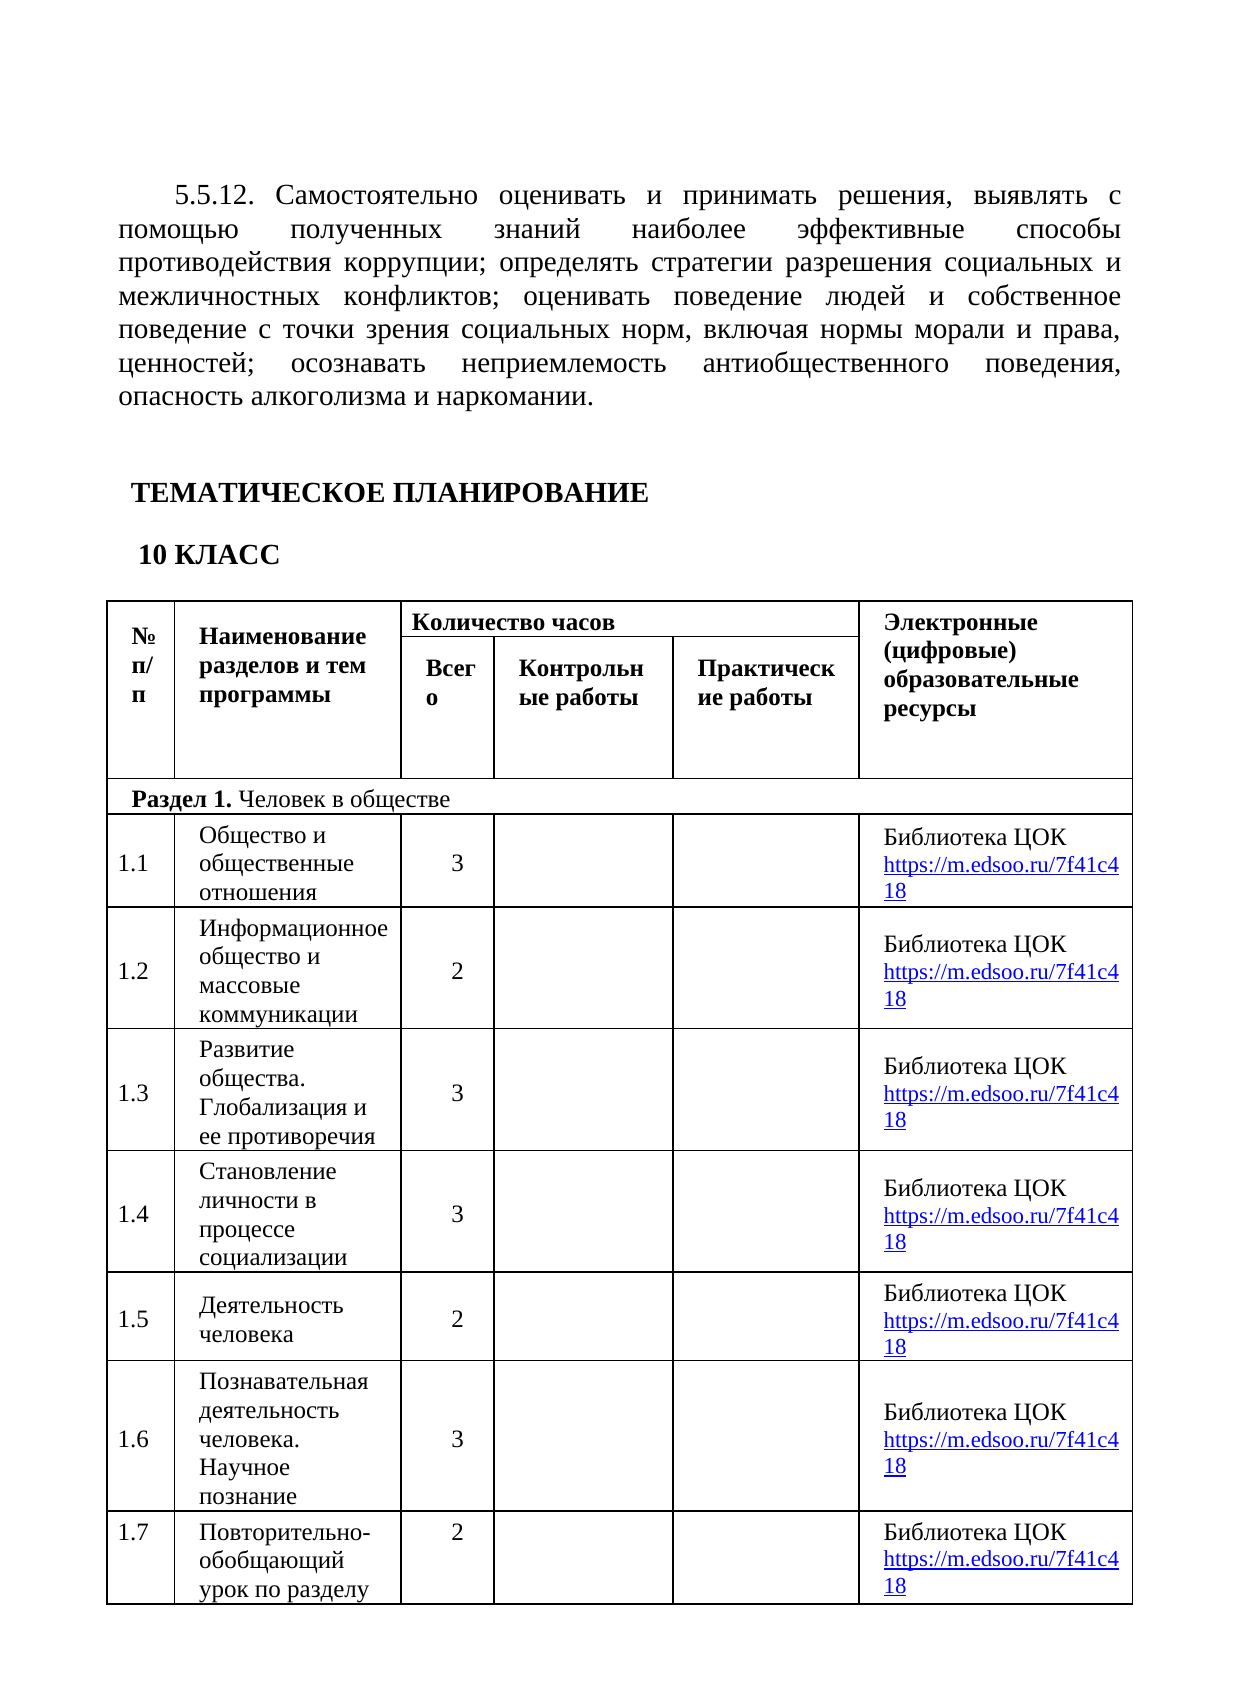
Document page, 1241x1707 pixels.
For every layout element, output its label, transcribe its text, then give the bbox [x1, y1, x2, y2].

table_cell Практические работы [674, 637, 858, 777]
table_header № п/п [108, 602, 174, 777]
table_cell Раздел 1. Человек в обществе [108, 779, 1132, 813]
table_cell Познавательная деятельность человека. Научное познание [175, 1361, 400, 1510]
text 5.5.12. Самостоятельно оценивать и принимать решения, выявлять с помощью полученных знаний наиболее эффективные способы противодействия коррупции; определять стратегии разрешения социальных и межличностных конфликтов; оценивать поведение людей и собственное поведение с точки зрения социальных норм, включая нормы морали и права, ценностей; осознавать неприемлемость антиобщественного поведения, опасность алкоголизма и наркомании. [118, 177, 1122, 412]
table_header Наименование разделов и тем программы [175, 602, 400, 777]
table_cell 1.5 [108, 1273, 174, 1359]
table_cell 1.7 [108, 1512, 174, 1603]
table_cell 1.3 [108, 1029, 174, 1149]
table_cell Библиотека ЦОК https://m.edsoo.ru/7f41c418 [860, 815, 1132, 906]
table_cell [674, 908, 858, 1028]
table_cell [674, 1151, 858, 1271]
table_cell Всего [402, 637, 493, 777]
table_cell 1.1 [108, 815, 174, 906]
table_cell Общество и общественные отношения [175, 815, 400, 906]
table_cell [860, 1512, 1132, 1603]
table_cell [674, 1512, 858, 1603]
table_cell [674, 1029, 858, 1149]
table_cell [495, 1029, 672, 1149]
table_header Электронные (цифровые) образовательные ресурсы [860, 602, 1132, 777]
table_cell 1.4 [108, 1151, 174, 1271]
table_cell 3 [402, 1029, 493, 1149]
table_cell 2 [402, 1273, 493, 1359]
table_cell [495, 908, 672, 1028]
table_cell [860, 1361, 1132, 1510]
table_cell 1.6 [108, 1361, 174, 1510]
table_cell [175, 1512, 400, 1603]
table_cell 2 [402, 908, 493, 1028]
table_cell [495, 1512, 672, 1603]
table_cell Деятельность человека [175, 1273, 400, 1359]
table_cell 3 [402, 1151, 493, 1271]
table_cell Становление личности в процессе социализации [175, 1151, 400, 1271]
table_cell Контрольные работы [495, 637, 672, 777]
table_header Количество часов [402, 602, 858, 636]
table_cell Библиотека ЦОК https://m.edsoo.ru/7f41c418 [860, 1029, 1132, 1149]
table_cell [495, 1361, 672, 1510]
table_cell [495, 1151, 672, 1271]
table_cell Информационное общество и массовые коммуникации [175, 908, 400, 1028]
text ТЕМАТИЧЕСКОЕ ПЛАНИРОВАНИЕ [131, 475, 1122, 508]
table_cell 1.2 [108, 908, 174, 1028]
table_cell Библиотека ЦОК https://m.edsoo.ru/7f41c418 [860, 1273, 1132, 1359]
table_cell [674, 1361, 858, 1510]
table_cell Библиотека ЦОК https://m.edsoo.ru/7f41c418 [860, 908, 1132, 1028]
table_cell 3 [402, 815, 493, 906]
table_cell 2 [402, 1512, 493, 1603]
table_cell [674, 815, 858, 906]
table_cell Развитие общества. Глобализация и ее противоречия [175, 1029, 400, 1149]
table_cell [674, 1273, 858, 1359]
text 10 КЛАСС [131, 537, 1122, 571]
table_cell [495, 815, 672, 906]
table_cell 3 [402, 1361, 493, 1510]
table_cell Библиотека ЦОК https://m.edsoo.ru/7f41c418 [860, 1151, 1132, 1271]
table_cell [495, 1273, 672, 1359]
